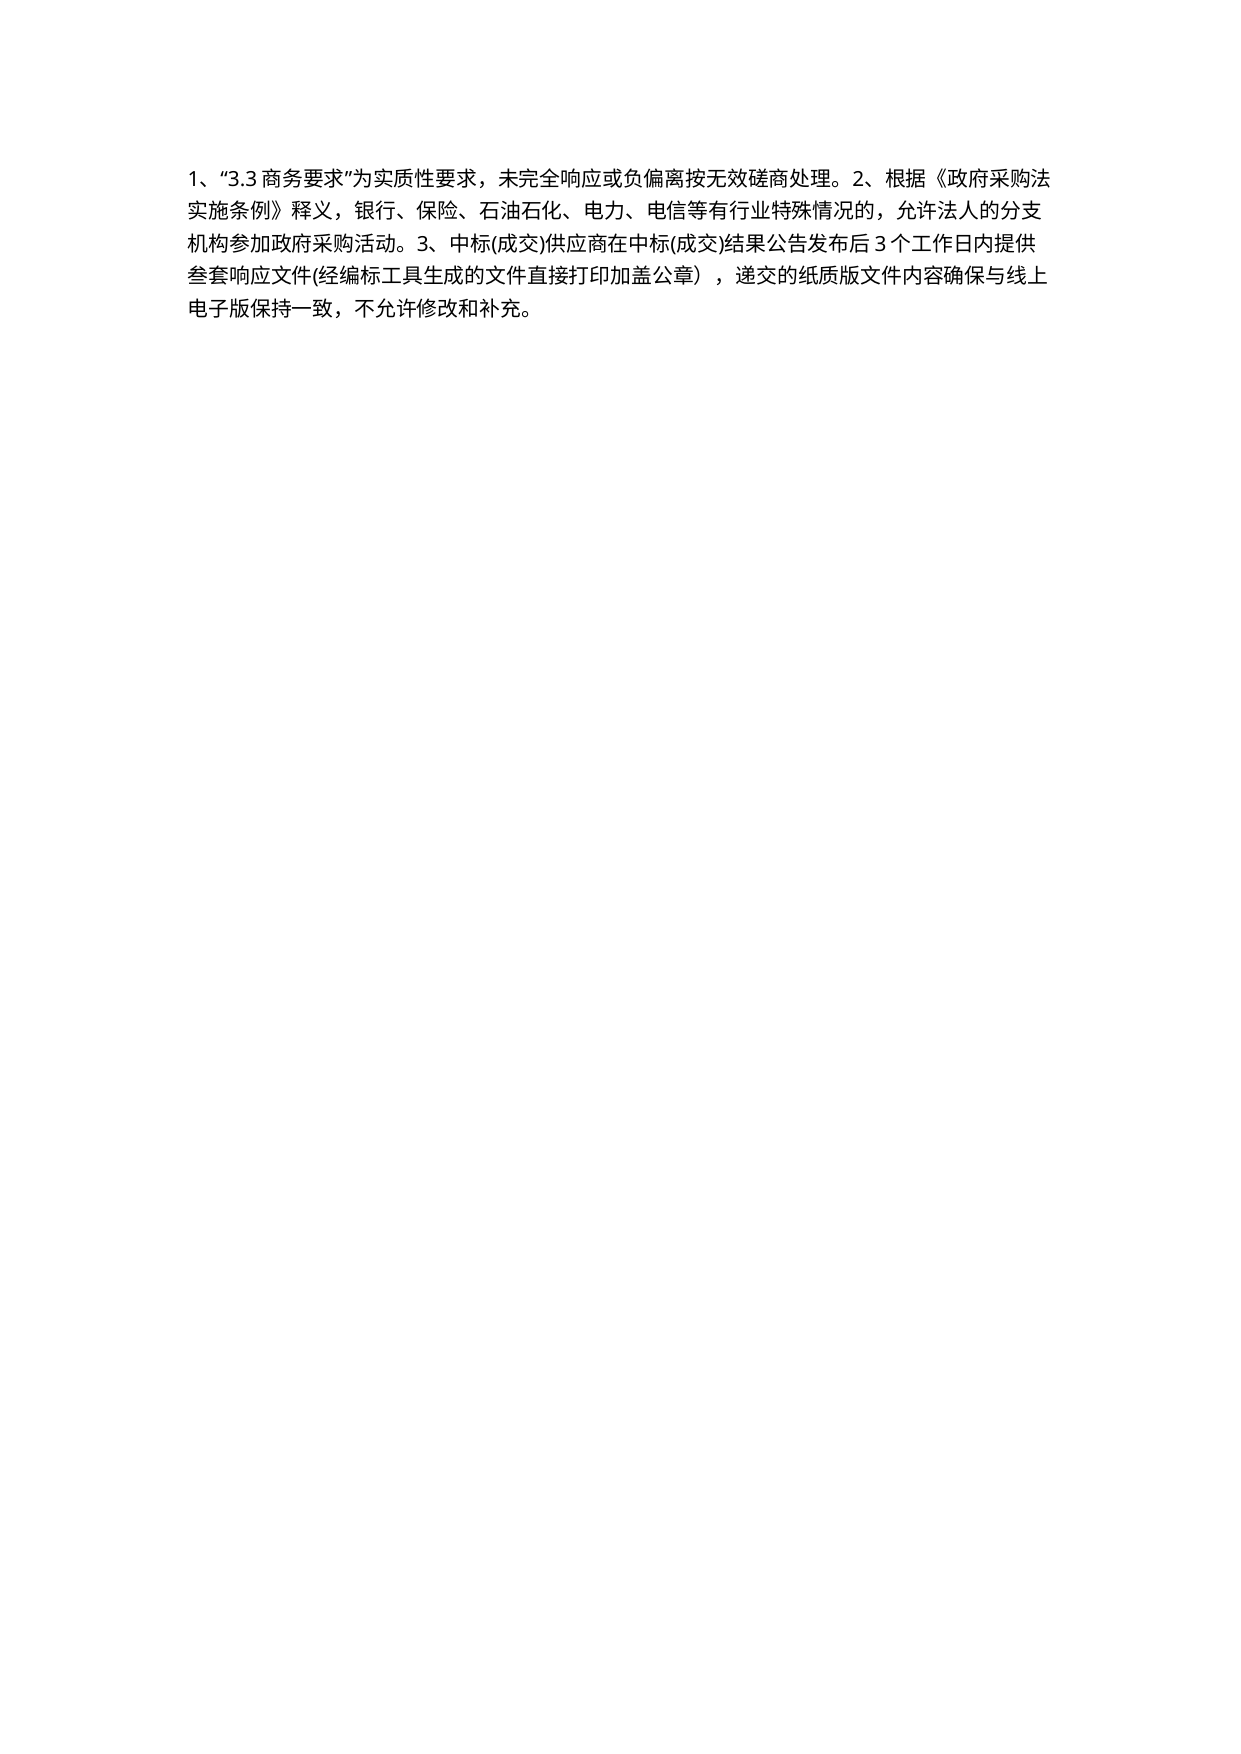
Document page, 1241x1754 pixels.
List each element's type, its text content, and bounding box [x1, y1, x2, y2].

text 1、“3.3商务要求”为实质性要求，未完全响应或负偏离按无效磋商处理。2、根据《政府采购法实施条例》释义，银行、保险、石油石化、电力、电信等有行业特殊情况的，允许法人的分支机构参加政府采购活动。3、中标(成交)供应商在中标(成交)结果公告发布后3个工作日内提供叁套响应文件(经编标工具生成的文件直接打印加盖公章），递交的纸质版文件内容确保与线上电子版保持一致，不允许修改和补充。 [187, 162, 1053, 324]
